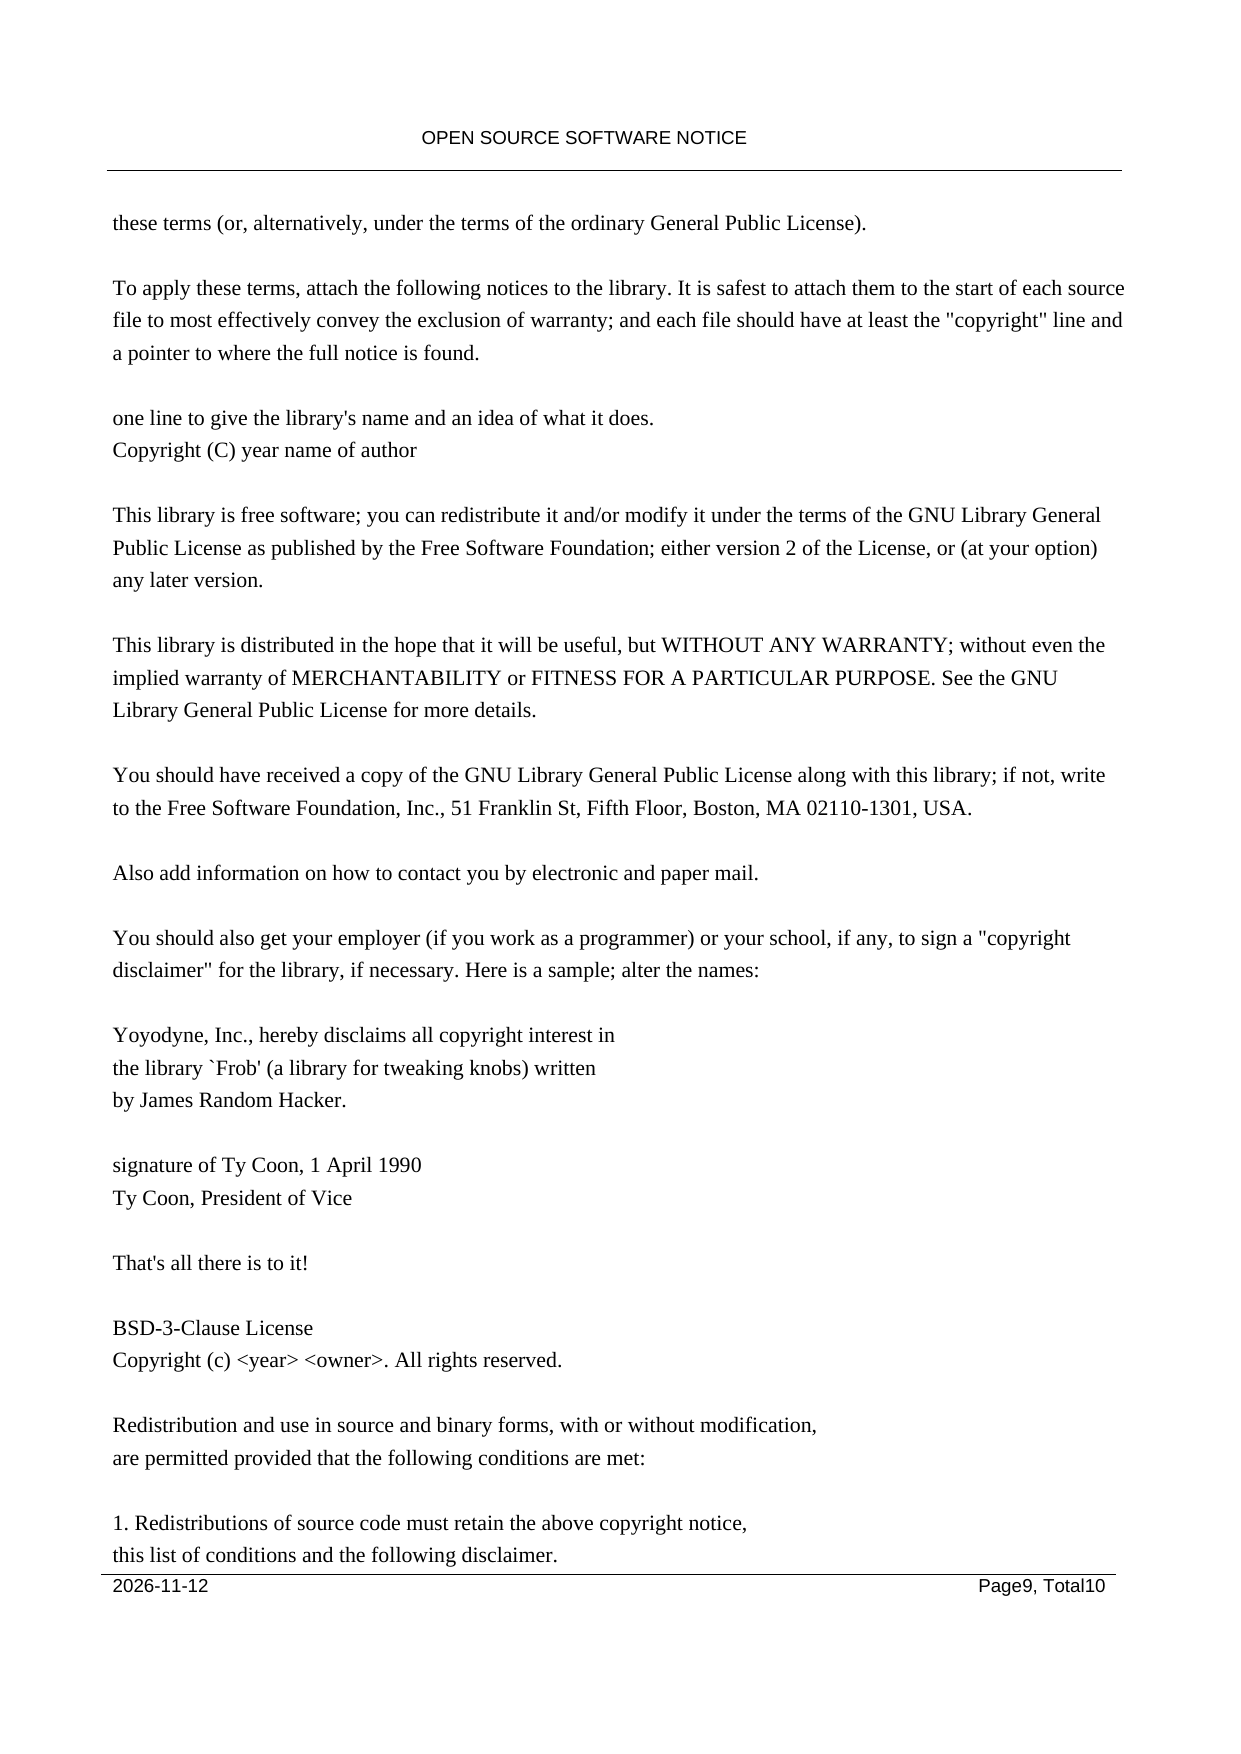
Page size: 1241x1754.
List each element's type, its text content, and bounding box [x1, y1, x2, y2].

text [112, 206, 1128, 1376]
text are permitted provided that the following conditions are met: [112, 1441, 1128, 1474]
text Redistribution and use in source and binary forms, with or without modification, [112, 1409, 1128, 1441]
text this list of conditions and the following disclaimer. [112, 1539, 1128, 1571]
text 1. Redistributions of source code must retain the above copyright notice, [112, 1506, 1128, 1539]
